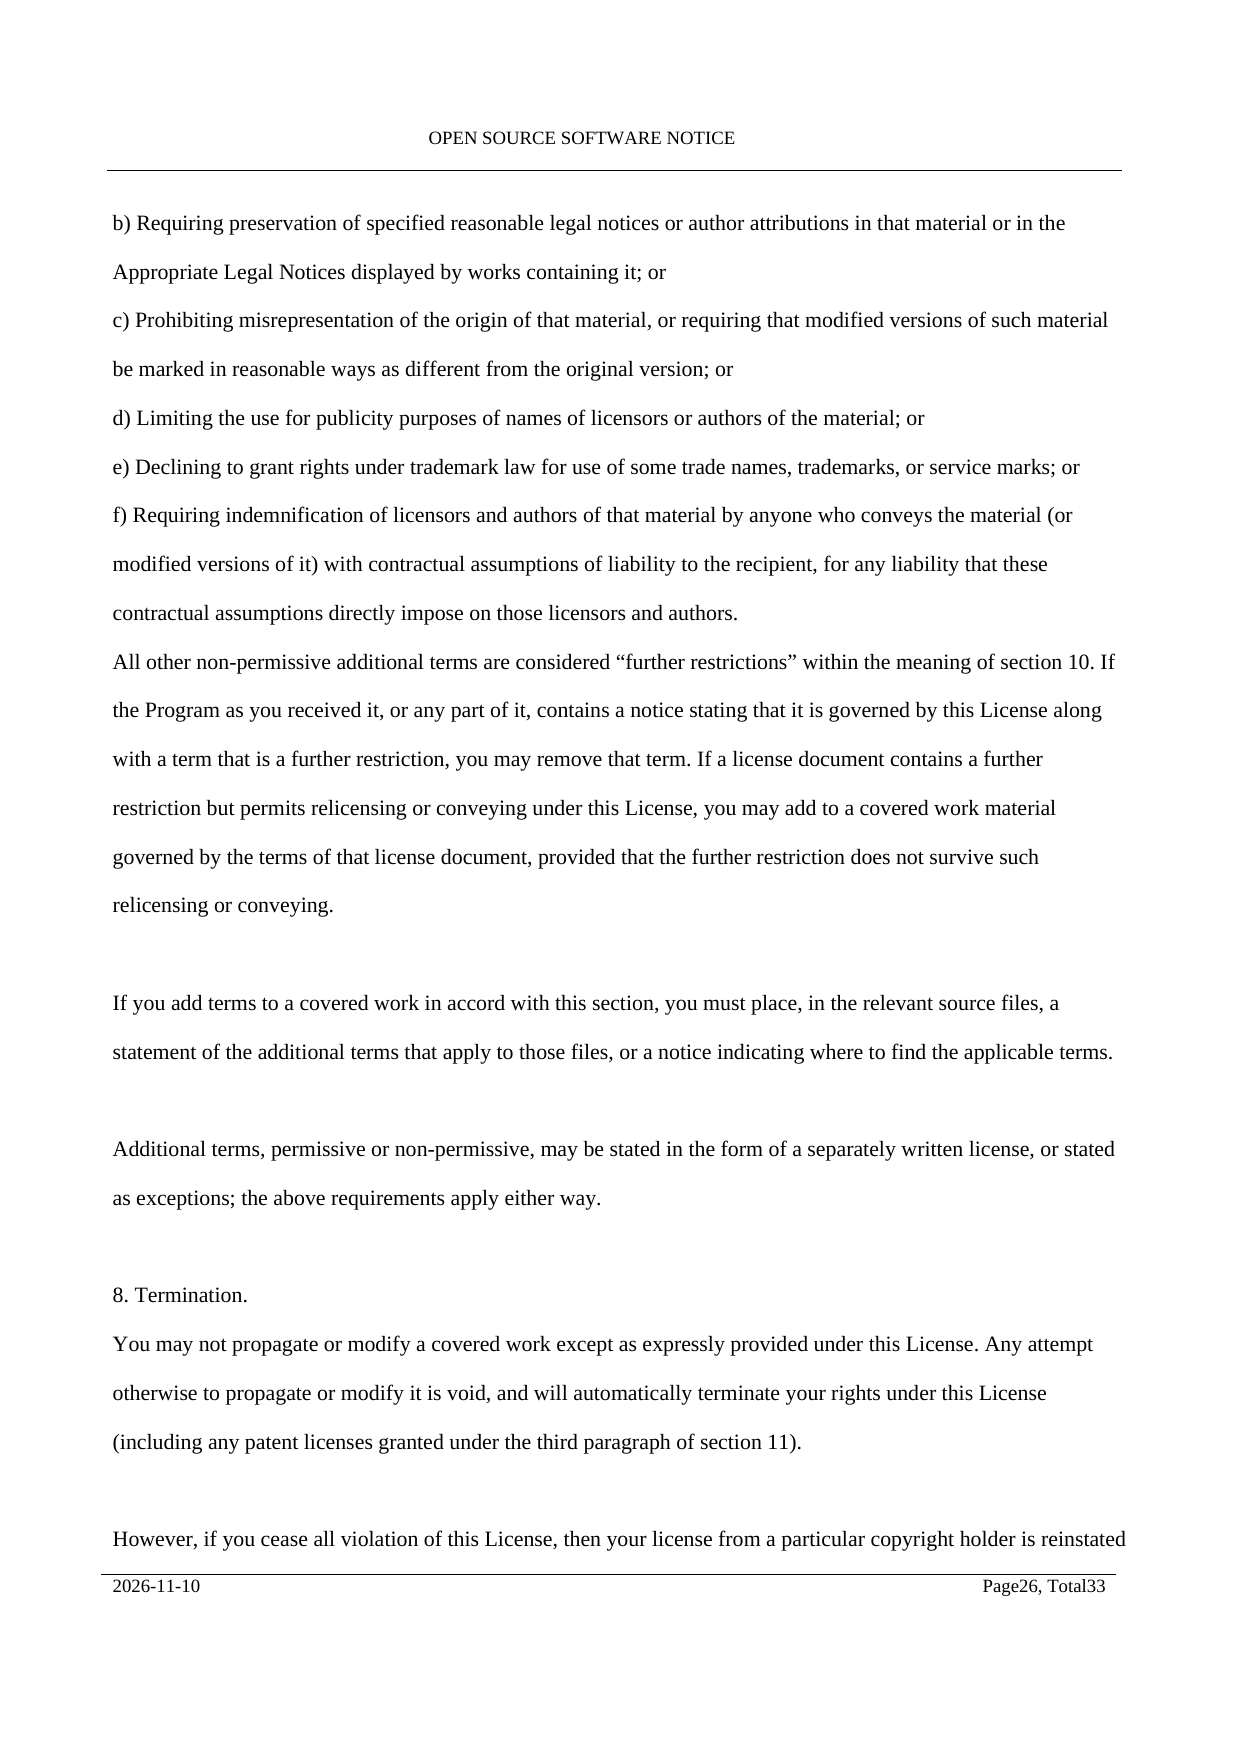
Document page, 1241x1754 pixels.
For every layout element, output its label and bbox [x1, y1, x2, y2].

text [112, 206, 1128, 1555]
